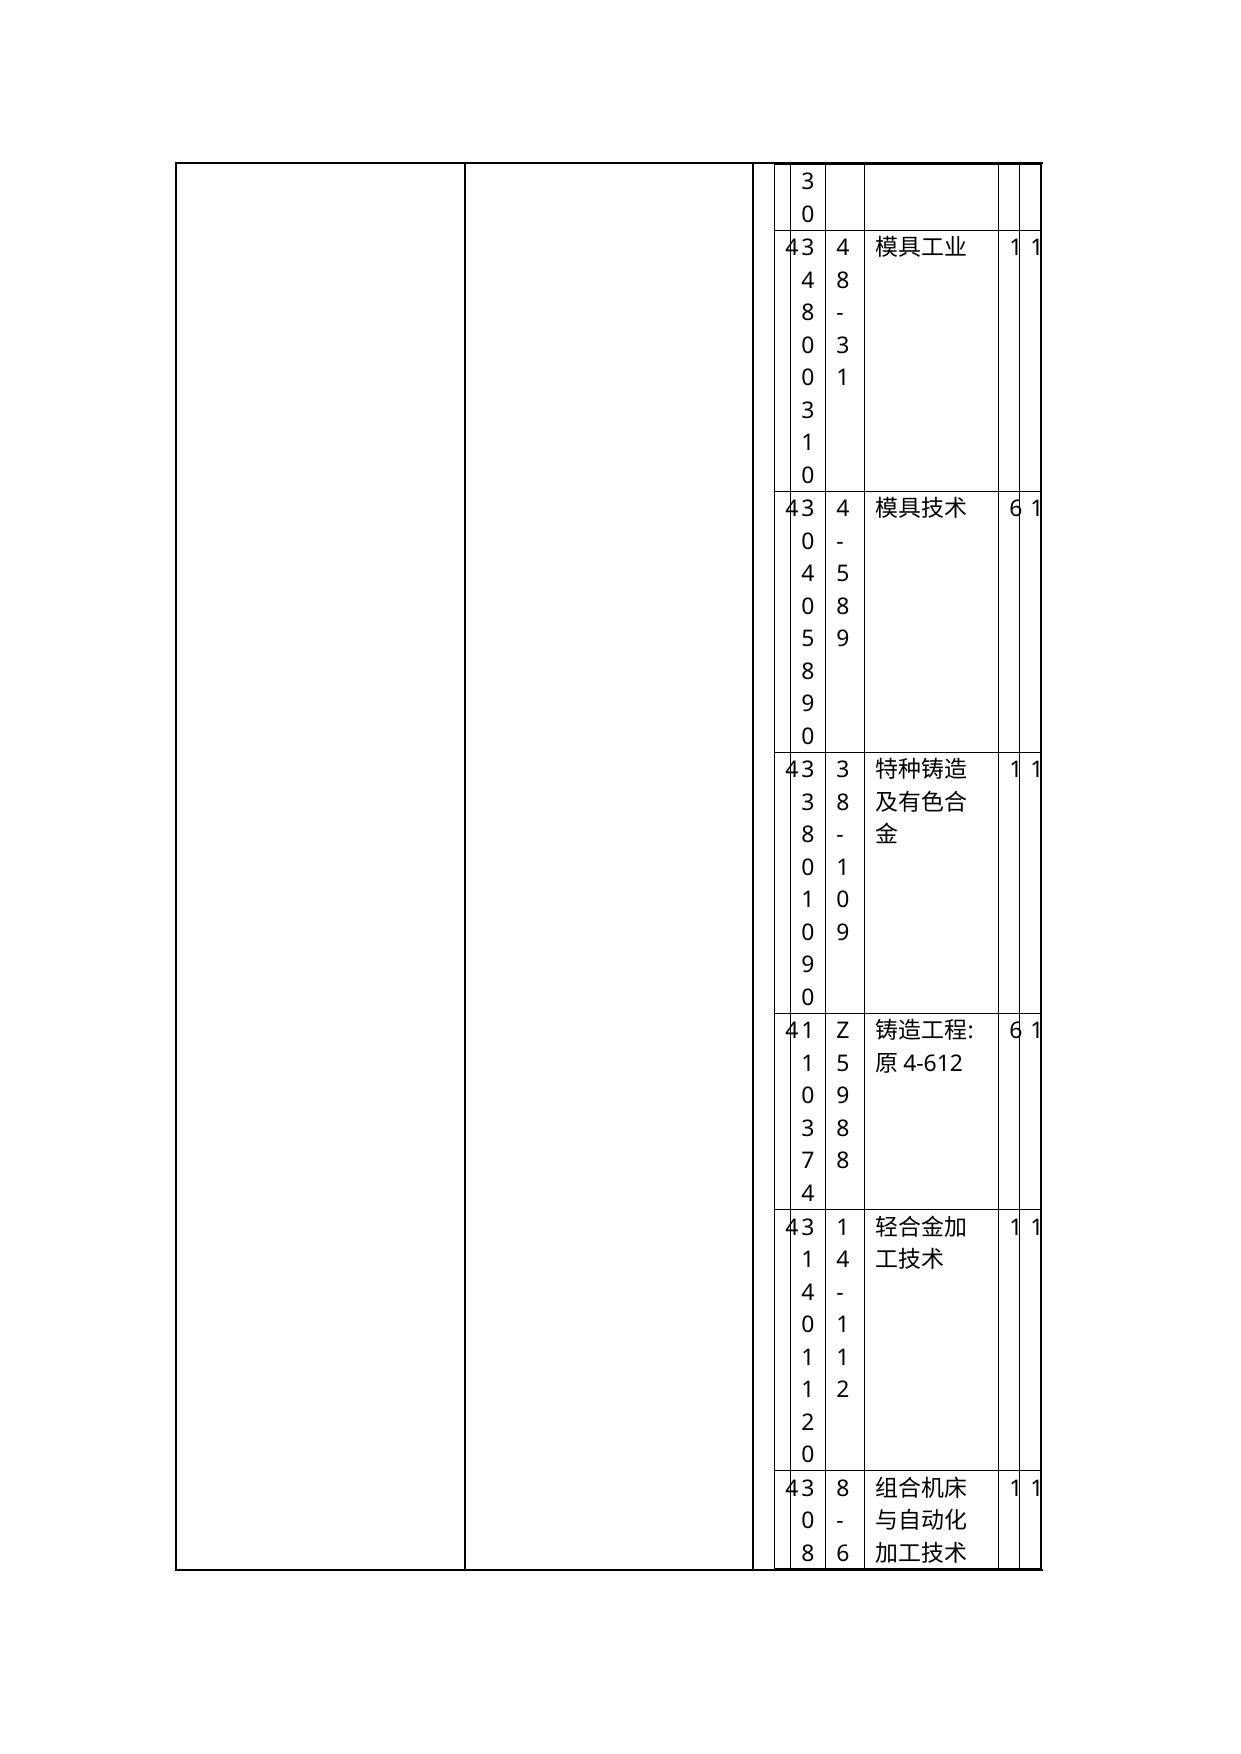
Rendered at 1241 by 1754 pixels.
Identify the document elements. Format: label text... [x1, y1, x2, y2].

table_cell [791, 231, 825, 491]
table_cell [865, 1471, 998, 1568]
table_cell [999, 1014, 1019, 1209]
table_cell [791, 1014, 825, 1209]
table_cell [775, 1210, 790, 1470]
table_cell 1 [466, 164, 752, 1569]
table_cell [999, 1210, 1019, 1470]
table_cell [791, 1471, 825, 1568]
table_cell [177, 164, 464, 1569]
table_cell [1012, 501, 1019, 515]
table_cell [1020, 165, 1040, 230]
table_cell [865, 231, 998, 491]
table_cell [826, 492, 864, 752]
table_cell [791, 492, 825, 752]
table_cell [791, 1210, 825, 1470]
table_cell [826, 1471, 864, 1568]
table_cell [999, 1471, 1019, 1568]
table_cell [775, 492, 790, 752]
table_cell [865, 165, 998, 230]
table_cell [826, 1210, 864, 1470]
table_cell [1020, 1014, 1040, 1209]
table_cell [754, 164, 774, 1569]
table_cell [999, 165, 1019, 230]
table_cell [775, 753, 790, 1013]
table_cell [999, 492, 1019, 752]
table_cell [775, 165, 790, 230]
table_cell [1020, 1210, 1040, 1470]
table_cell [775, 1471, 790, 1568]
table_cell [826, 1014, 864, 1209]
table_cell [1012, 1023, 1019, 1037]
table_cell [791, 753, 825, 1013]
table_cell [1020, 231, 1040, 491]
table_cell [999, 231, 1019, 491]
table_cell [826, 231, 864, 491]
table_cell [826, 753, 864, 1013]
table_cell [865, 1210, 998, 1470]
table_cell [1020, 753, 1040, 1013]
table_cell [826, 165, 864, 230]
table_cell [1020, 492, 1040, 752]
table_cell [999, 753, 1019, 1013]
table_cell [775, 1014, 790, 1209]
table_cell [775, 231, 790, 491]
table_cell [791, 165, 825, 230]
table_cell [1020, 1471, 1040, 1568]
